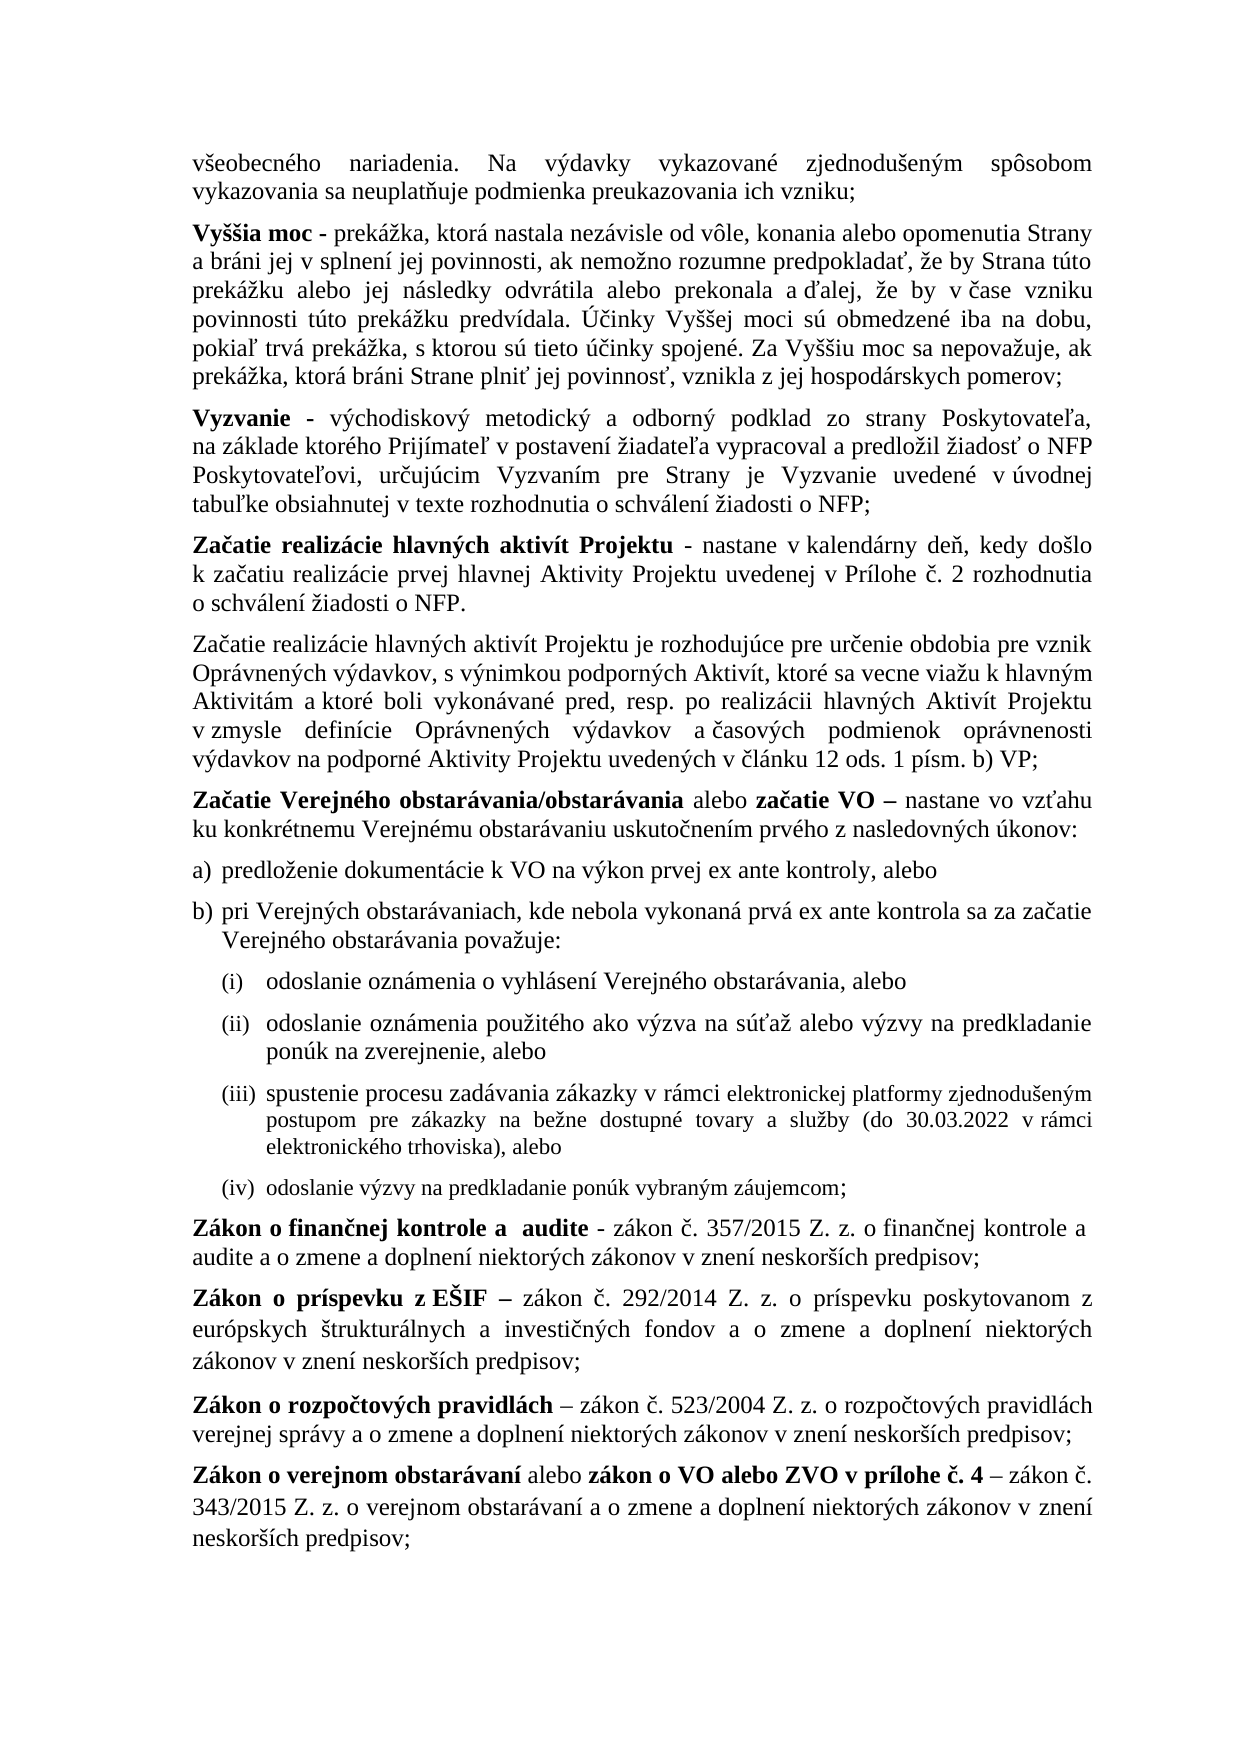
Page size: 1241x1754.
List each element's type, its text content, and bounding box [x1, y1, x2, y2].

list spustenie procesu zadávania zákazky v rámci elektronickej platformy zjednodušeným postupom pre zákazky na bežne dostupné tovary a služby (do 30.03.2022 v rámci elektronického trhoviska), alebo [221, 1078, 1093, 1159]
list predloženie dokumentácie k VO na výkon prvej ex ante kontroly, alebo [192, 855, 1093, 884]
text Začatie Verejného obstarávania/obstarávania alebo začatie VO – nastane vo vzťahu ku konkrétnemu Verejnému obstarávaniu uskutočnením prvého z nasledovných úkonov: [192, 785, 1093, 843]
text Začatie realizácie hlavných aktivít Projektu je rozhodujúce pre určenie obdobia pre vznik Oprávnených výdavkov, s výnimkou podporných Aktivít, ktoré sa vecne viažu k hlavným Aktivitám a ktoré boli vykonávané pred, resp. po realizácii hlavných Aktivít Projektu v zmysle definície Oprávnených výdavkov a časových podmienok oprávnenosti výdavkov na podporné Aktivity Projektu uvedených v článku 12 ods. 1 písm. b) VP; [192, 629, 1093, 773]
list odoslanie oznámenia o vyhlásení Verejného obstarávania, alebo [221, 966, 1093, 995]
list Zákon o rozpočtových pravidlách – zákon č. 523/2004 Z. z. o rozpočtových pravidlách verejnej správy a o zmene a doplnení niektorých zákonov v znení neskorších predpisov; [192, 1390, 1093, 1447]
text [192, 148, 1093, 205]
list odoslanie výzvy na predkladanie ponúk vybraným záujemcom; [221, 1172, 1093, 1200]
list odoslanie oznámenia použitého ako výzva na súťaž alebo výzvy na predkladanie ponúk na zverejnenie, alebo [221, 1008, 1093, 1065]
text Vyššia moc - prekážka, ktorá nastala nezávisle od vôle, konania alebo opomenutia Strany a bráni jej v splnení jej povinnosti, ak nemožno rozumne predpokladať, že by Strana túto prekážku alebo jej následky odvrátila alebo prekonala a ďalej, že by v čase vzniku povinnosti túto prekážku predvídala. Účinky Vyššej moci sú obmedzené iba na dobu, pokiaľ trvá prekážka, s ktorou sú tieto účinky spojené. Za Vyššiu moc sa nepovažuje, ak prekážka, ktorá bráni Strane plniť jej povinnosť, vznikla z jej hospodárskych pomerov; [192, 218, 1093, 390]
text Vyzvanie - východiskový metodický a odborný podklad zo strany Poskytovateľa, na základe ktorého Prijímateľ v postavení žiadateľa vypracoval a predložil žiadosť o NFP Poskytovateľovi, určujúcim Vyzvaním pre Strany je Vyzvanie uvedené v úvodnej tabuľke obsiahnutej v texte rozhodnutia o schválení žiadosti o NFP; [192, 403, 1093, 518]
list Zákon o príspevku z EŠIF – zákon č. 292/2014 Z. z. o príspevku poskytovanom z európskych štrukturálnych a investičných fondov a o zmene a doplnení niektorých zákonov v znení neskorších predpisov; [192, 1283, 1093, 1375]
text Začatie realizácie hlavných aktivít Projektu - nastane v kalendárny deň, kedy došlo k začatiu realizácie prvej hlavnej Aktivity Projektu uvedenej v Prílohe č. 2 rozhodnutia o schválení žiadosti o NFP. [192, 530, 1093, 616]
list Zákon o verejnom obstarávaní alebo zákon o VO alebo ZVO v prílohe č. 4 – zákon č. 343/2015 Z. z. o verejnom obstarávaní a o zmene a doplnení niektorých zákonov v znení neskorších predpisov; [192, 1460, 1093, 1552]
list Zákon o finančnej kontrole a audite - zákon č. 357/2015 Z. z. o finančnej kontrole a audite a o zmene a doplnení niektorých zákonov v znení neskorších predpisov; [192, 1213, 1093, 1270]
list pri Verejných obstarávaniach, kde nebola vykonaná prvá ex ante kontrola sa za začatie Verejného obstarávania považuje: [192, 896, 1093, 954]
